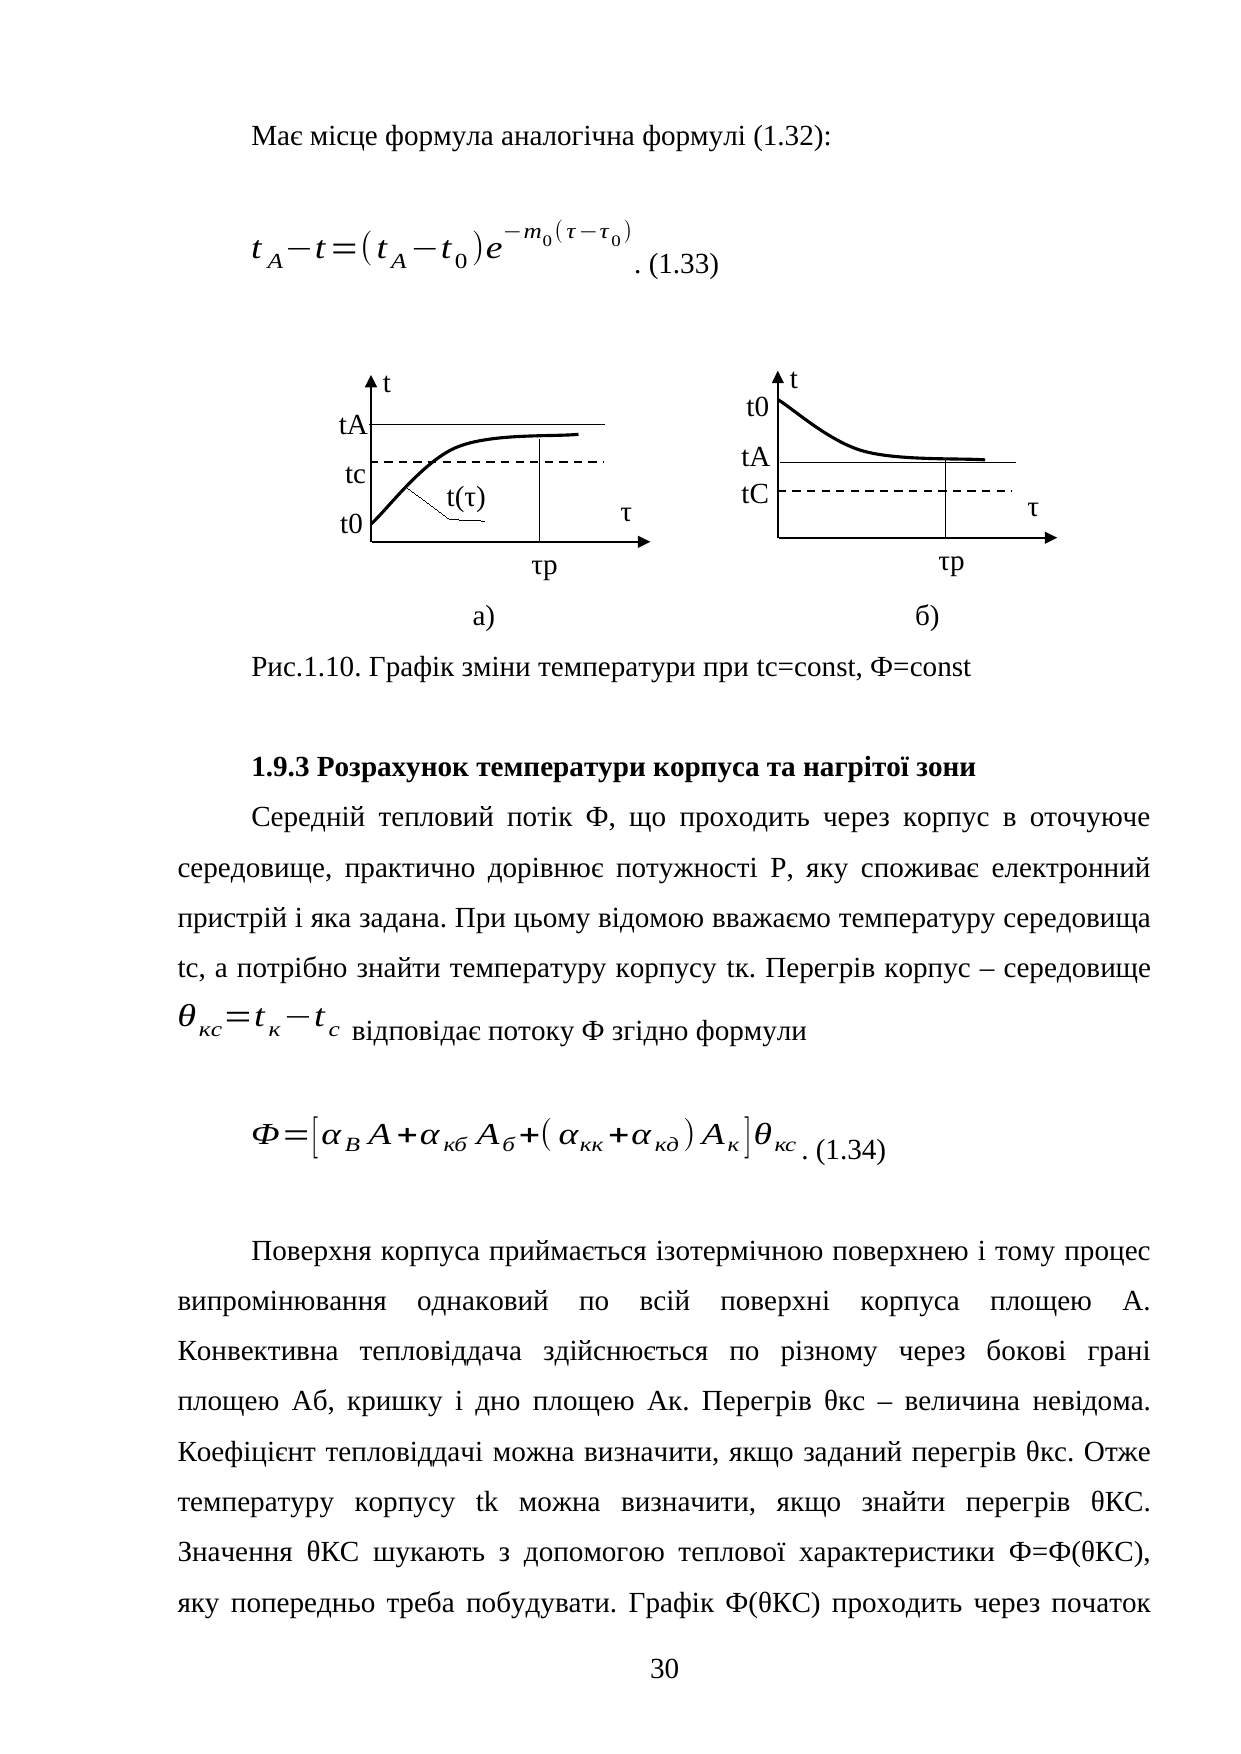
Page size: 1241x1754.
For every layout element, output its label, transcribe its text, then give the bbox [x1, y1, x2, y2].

text 1.9.3 Розрахунок температури корпуса та нагрітої зони [177, 749, 1152, 783]
text . (1.34) [177, 1114, 1152, 1166]
text Має місце формула аналогічна формулі (1.32): [177, 118, 1152, 152]
text Рис.1.10. Графік зміни температури при tc=const, Ф=const [177, 649, 1152, 682]
text . (1.33) [177, 219, 1152, 280]
text а) б) [398, 598, 1152, 632]
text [177, 1233, 1152, 1618]
text Середній тепловий потік Ф, що проходить через корпус в оточуюче середовище, практично дорівнює потужності Р, яку споживає електронний пристрій і яка задана. При цьому відомою вважаємо температуру середовища tc, а потрібно знайти температуру корпусу tк. Перегрів корпус – середовище відповідає потоку Ф згідно формули [177, 799, 1152, 1047]
